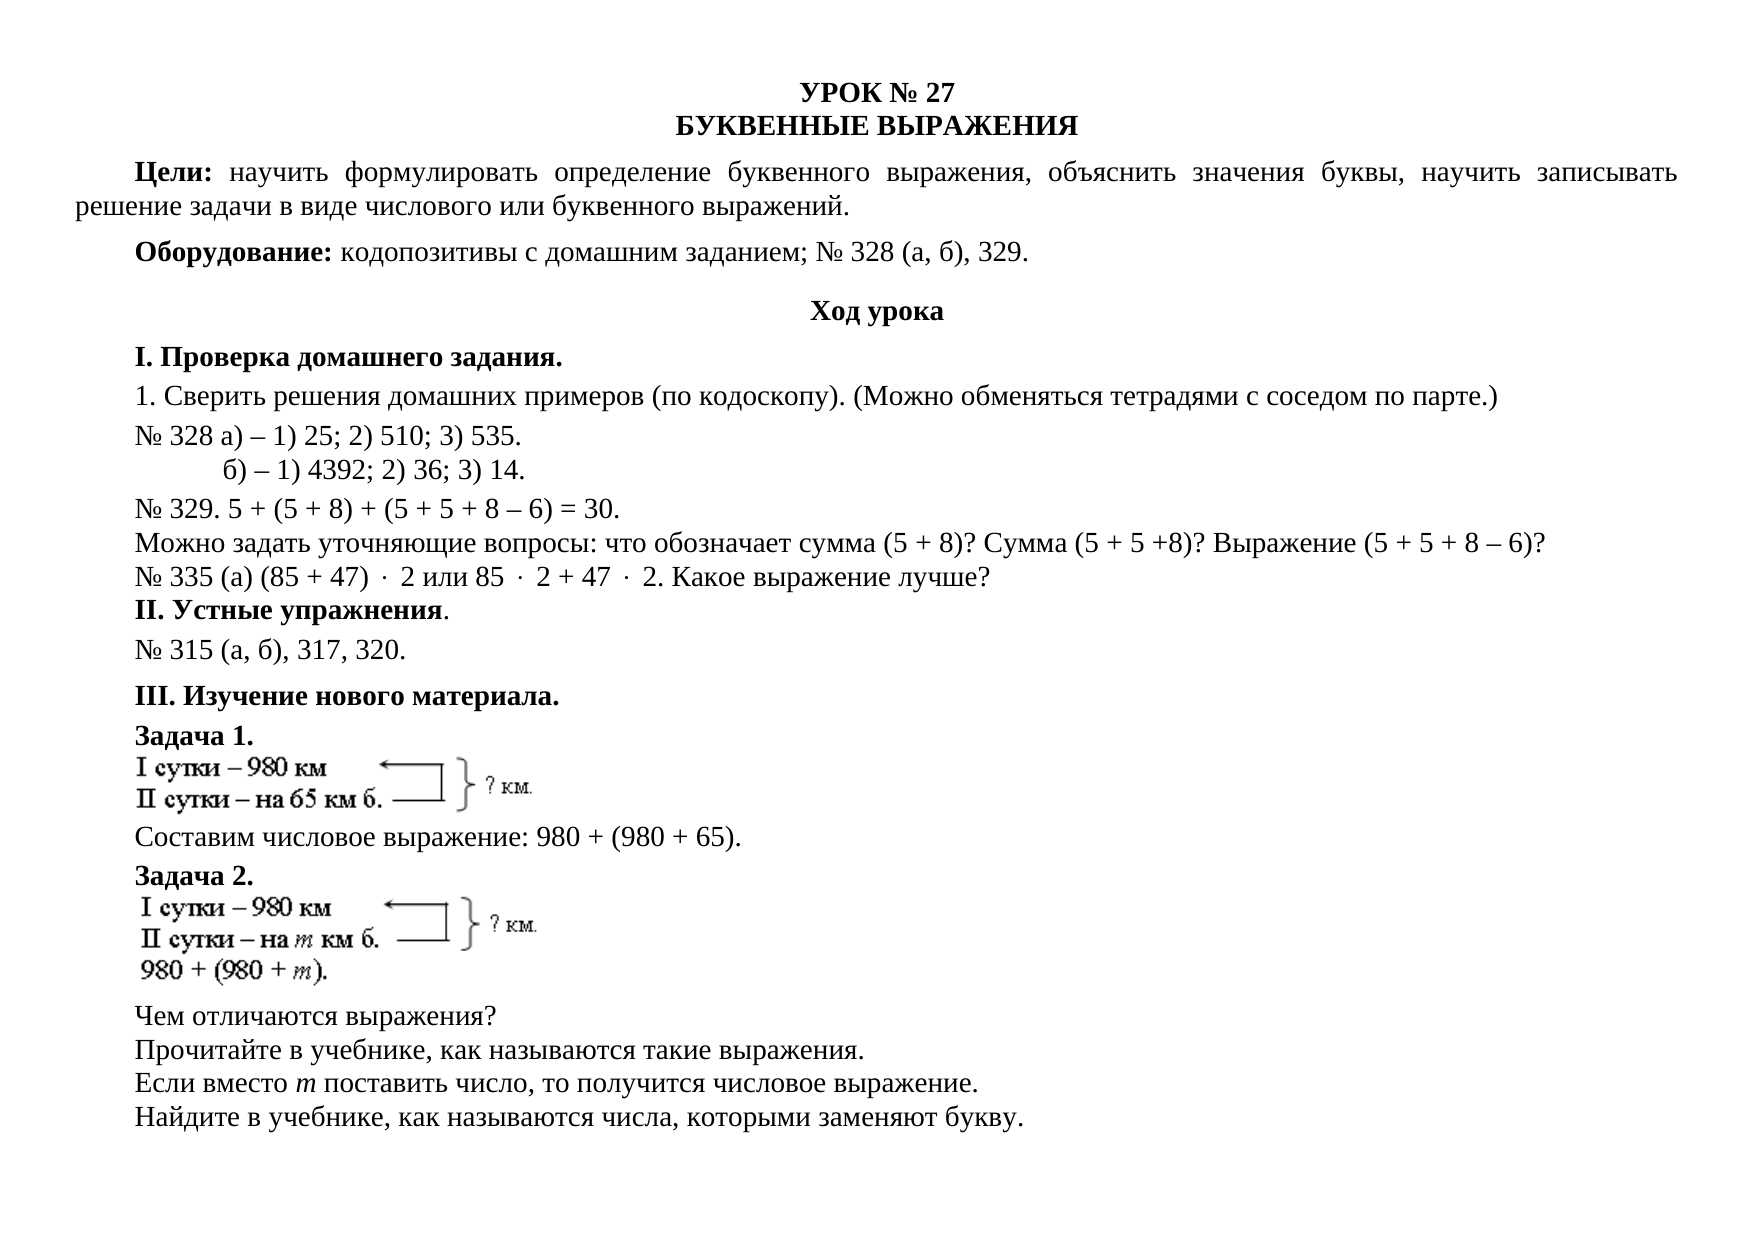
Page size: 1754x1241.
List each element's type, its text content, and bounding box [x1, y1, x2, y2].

text Ход урока [75, 293, 1679, 326]
text № 328 а) – 1) 25; 2) 510; 3) 535. [75, 418, 1679, 452]
text I. Проверка домашнего задания. [75, 339, 1679, 372]
text Урок № 27 Буквенные выражения [75, 75, 1679, 142]
text Чем отличаются выражения? [75, 998, 1679, 1032]
text Если вместо m поставить число, то получится числовое выражение. [75, 1065, 1679, 1099]
text II. Устные упражнения. [75, 592, 1679, 626]
text Задача 1. [75, 718, 1679, 752]
text Найдите в учебнике, как называются числа, которыми заменяют букву. [75, 1099, 1679, 1132]
text № 329. 5 + (5 + 8) + (5 + 5 + 8 – 6) = 30. [75, 492, 1679, 525]
picture [134, 751, 546, 819]
text № 315 (а, б), 317, 320. [75, 632, 1679, 666]
text № 335 (а) (85 + 47)  2 или 85  2 + 47  2. Какое выражение лучше? [75, 559, 1679, 592]
text Цели: научить формулировать определение буквенного выражения, объяснить значения буквы, научить записывать решение задачи в виде числового или буквенного выражений. [75, 154, 1679, 222]
text 1. Сверить решения домашних примеров (по кодоскопу). (Можно обменяться тетрадями с соседом по парте.) [75, 378, 1679, 412]
text Оборудование: кодопозитивы с домашним заданием; № 328 (а, б), 329. [75, 234, 1679, 268]
text Можно задать уточняющие вопросы: что обозначает сумма (5 + 8)? Сумма (5 + 5 +8)? Выражение (5 + 5 + 8 – 6)? [75, 525, 1679, 559]
text Прочитайте в учебнике, как называются такие выражения. [75, 1032, 1679, 1065]
text б) – 1) 4392; 2) 36; 3) 14. [134, 452, 1679, 485]
text Задача 2. [75, 858, 1679, 892]
picture [134, 892, 549, 992]
text III. Изучение нового материала. [75, 678, 1679, 712]
text Составим числовое выражение: 980 + (980 + 65). [75, 819, 1679, 852]
